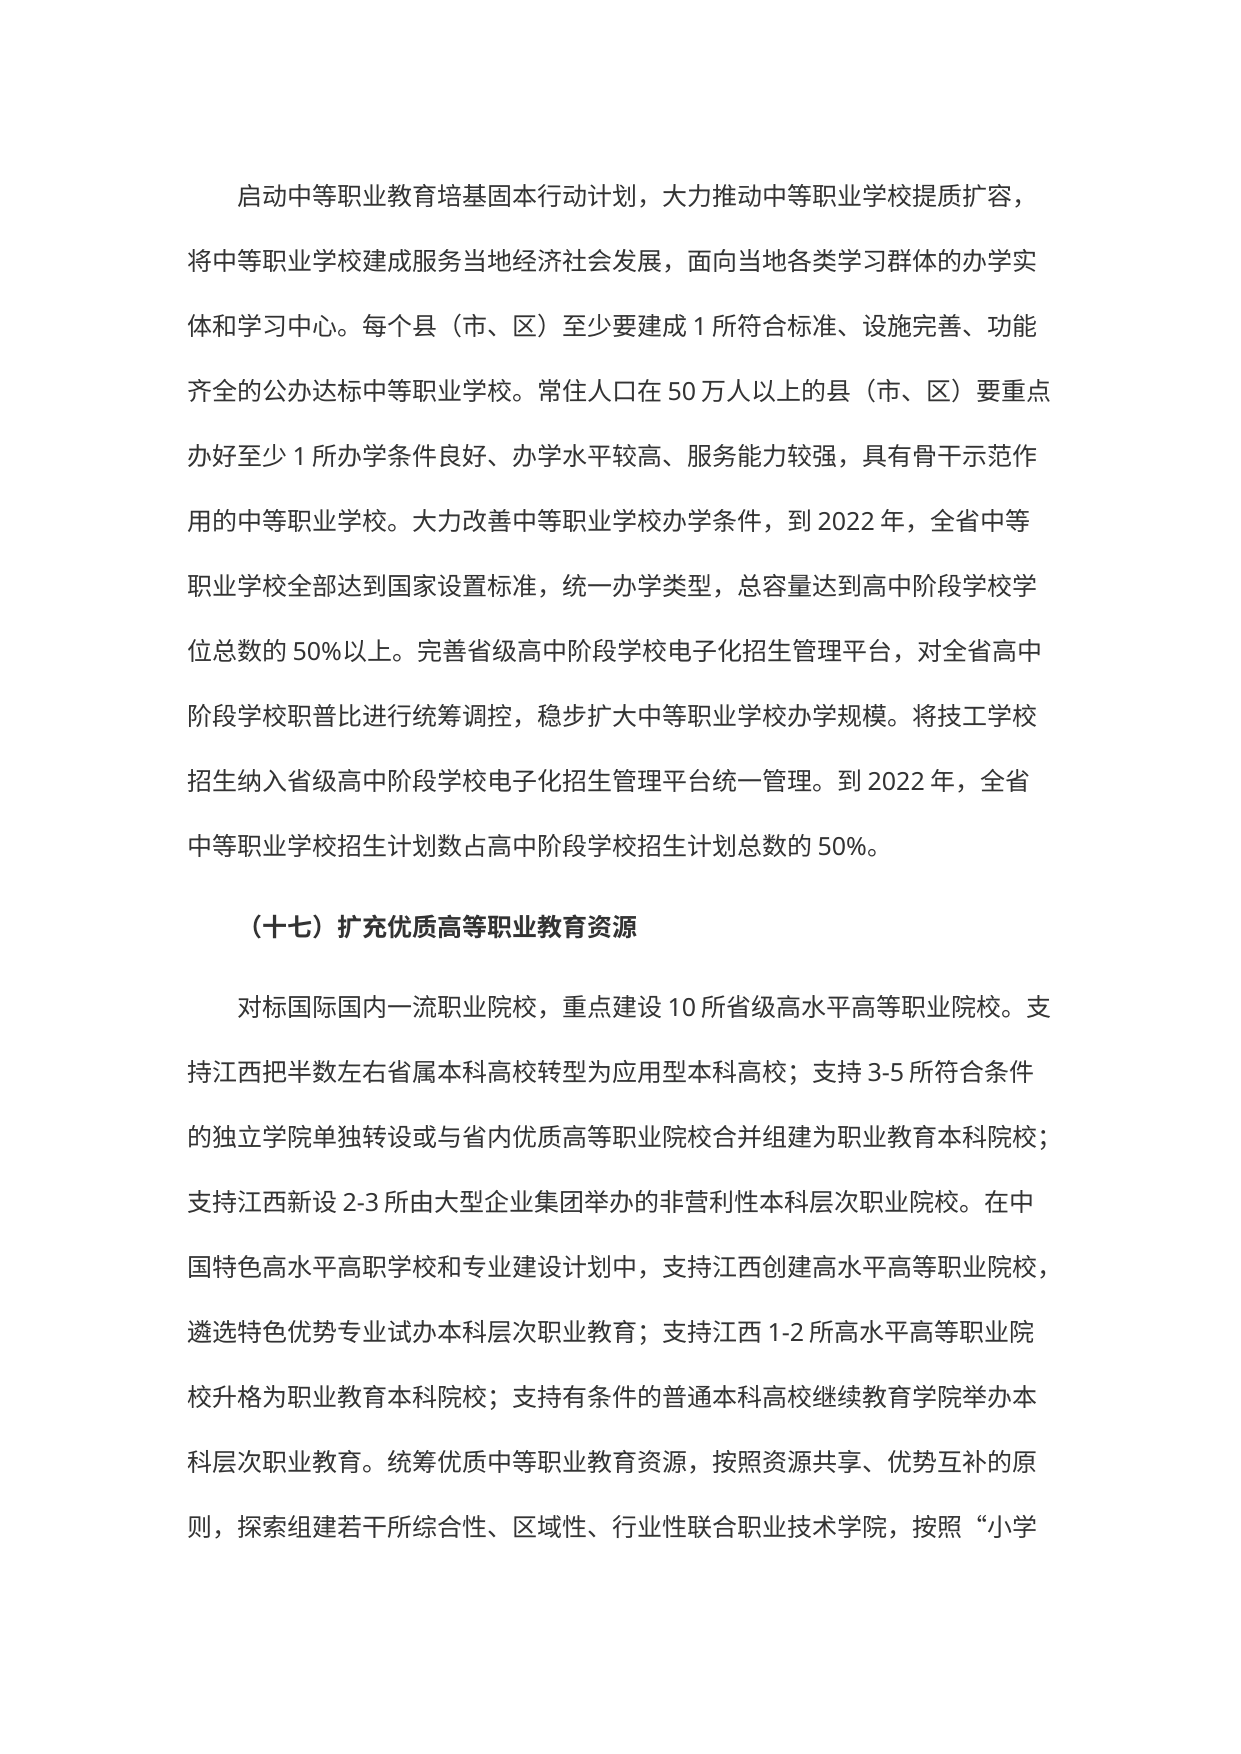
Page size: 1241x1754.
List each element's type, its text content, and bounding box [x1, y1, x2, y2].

text （十七）扩充优质高等职业教育资源 [187, 893, 1053, 958]
text 启动中等职业教育培基固本行动计划，大力推动中等职业学校提质扩容，将中等职业学校建成服务当地经济社会发展，面向当地各类学习群体的办学实体和学习中心。每个县（市、区）至少要建成1所符合标准、设施完善、功能齐全的公办达标中等职业学校。常住人口在50万人以上的县（市、区）要重点办好至少1所办学条件良好、办学水平较高、服务能力较强，具有骨干示范作用的中等职业学校。大力改善中等职业学校办学条件，到2022年，全省中等职业学校全部达到国家设置标准，统一办学类型，总容量达到高中阶段学校学位总数的50%以上。完善省级高中阶段学校电子化招生管理平台，对全省高中阶段学校职普比进行统筹调控，稳步扩大中等职业学校办学规模。将技工学校招生纳入省级高中阶段学校电子化招生管理平台统一管理。到2022年，全省中等职业学校招生计划数占高中阶段学校招生计划总数的50%。 [187, 162, 1053, 877]
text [187, 973, 1053, 1558]
